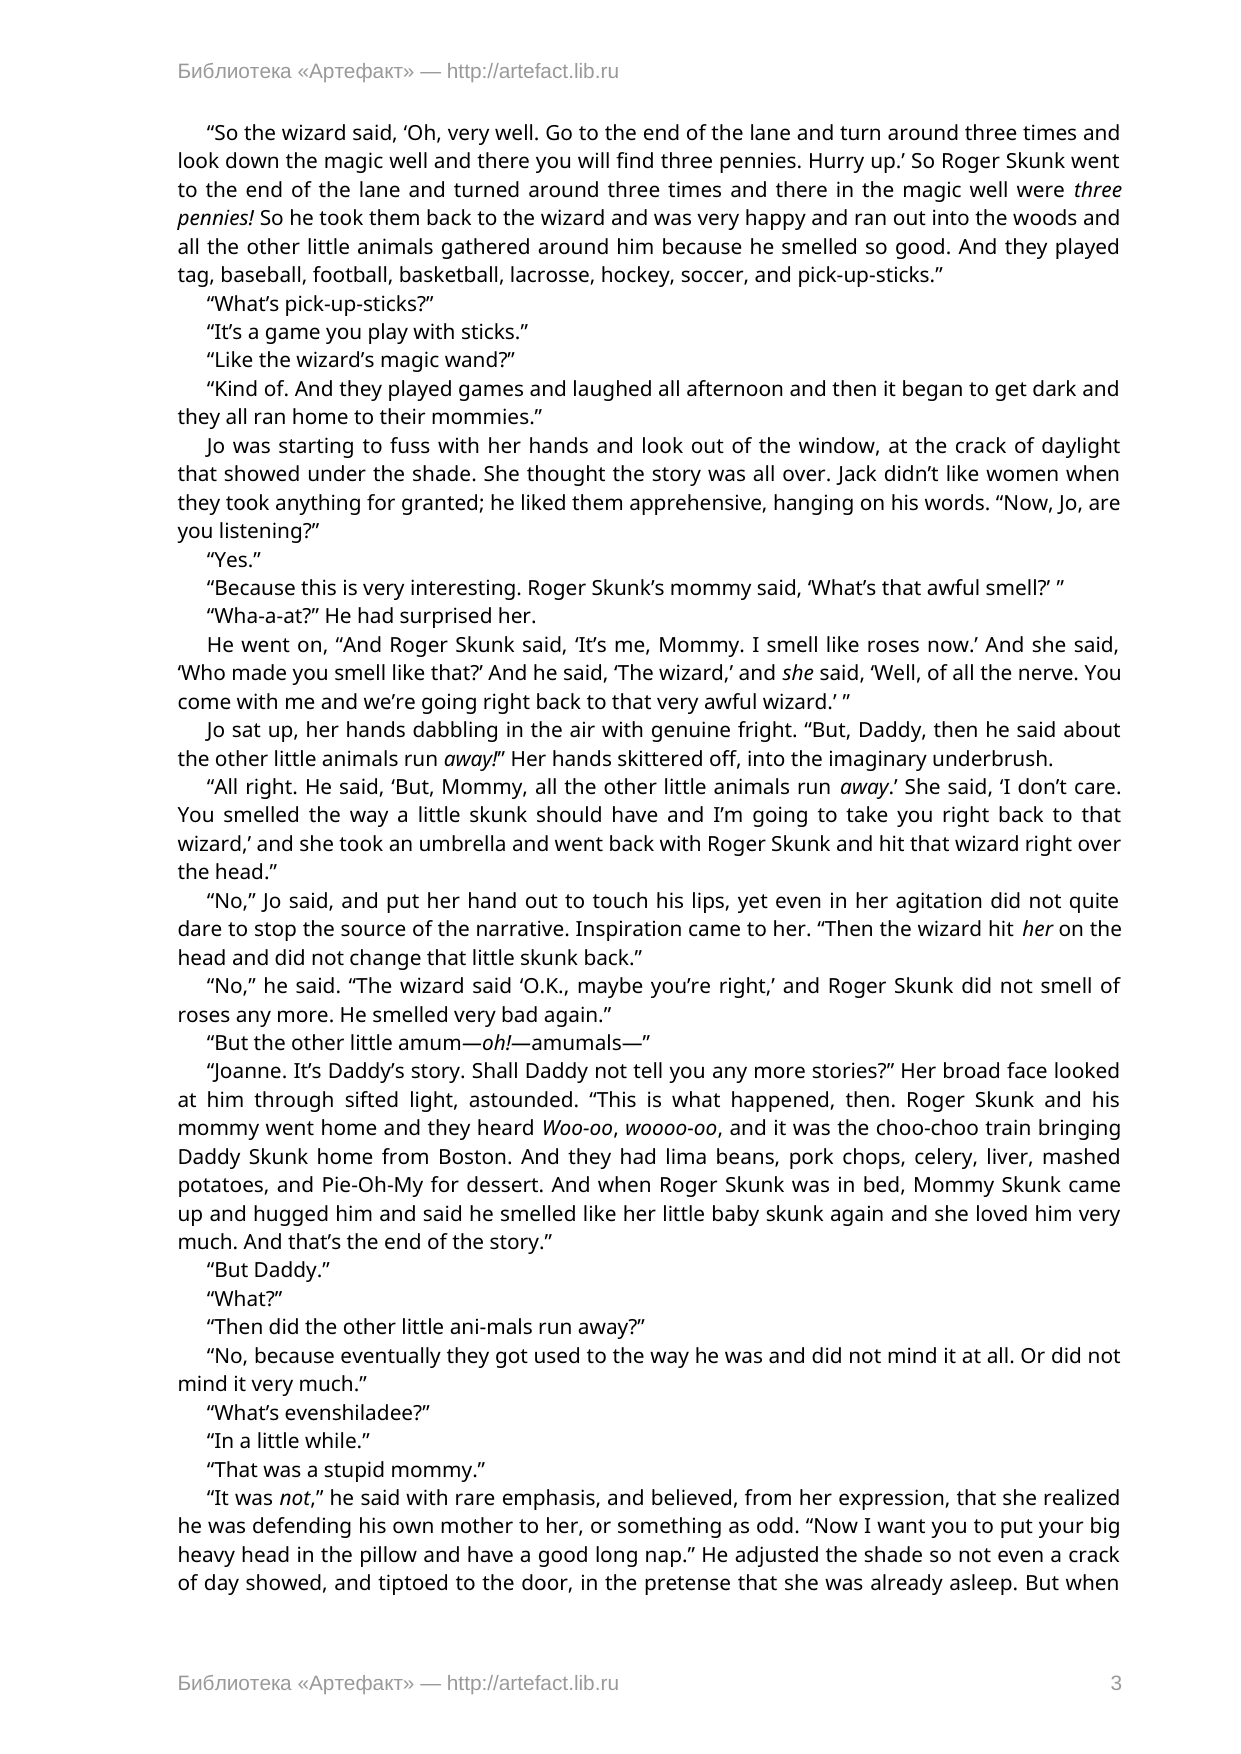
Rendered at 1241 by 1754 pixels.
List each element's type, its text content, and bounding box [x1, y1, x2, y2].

text “In a little while.” [177, 1426, 1122, 1455]
text Jo was starting to fuss with her hands and look out of the window, at the crack of daylight that showed under the shade. She thought the story was all over. Jack didn’t like women when they took anything for granted; he liked them apprehensive, hanging on his words. “Now, Jo, are you listening?” [177, 431, 1122, 545]
text “No,” he said. “The wizard said ‘O.K., maybe you’re right,’ and Roger Skunk did not smell of roses any more. He smelled very bad again.” [177, 971, 1122, 1028]
text “What’s evenshiladee?” [177, 1398, 1122, 1426]
text “Yes.” [177, 545, 1122, 573]
text “Joanne. It’s Daddy’s story. Shall Daddy not tell you any more stories?” Her broad face looked at him through sifted light, astounded. “This is what happened, then. Roger Skunk and his mommy went home and they heard Woo-oo, woooo-oo, and it was the choo-choo train bringing Daddy Skunk home from Boston. And they had lima beans, pork chops, celery, liver, mashed potatoes, and Pie-Oh-My for dessert. And when Roger Skunk was in bed, Mommy Skunk came up and hugged him and said he smelled like her little baby skunk again and she loved him very much. And that’s the end of the story.” [177, 1057, 1122, 1256]
text He went on, “And Roger Skunk said, ‘It’s me, Mommy. I smell like roses now.’ And she said, ‘Who made you smell like that?’ And he said, ‘The wizard,’ and she said, ‘Well, of all the nerve. You come with me and we’re going right back to that very awful wizard.’ ” [177, 630, 1122, 715]
text “Then did the other little ani-mals run away?” [177, 1312, 1122, 1341]
text “Wha-a-at?” He had surprised her. [177, 602, 1122, 630]
text “No,” Jo said, and put her hand out to touch his lips, yet even in her agitation did not quite dare to stop the source of the narrative. Inspiration came to her. “Then the wizard hit her on the head and did not change that little skunk back.” [177, 886, 1122, 971]
text “Like the wizard’s magic wand?” [177, 346, 1122, 374]
text “All right. He said, ‘But, Mommy, all the other little animals run away.’ She said, ‘I don’t care. You smelled the way a little skunk should have and I’m going to take you right back to that wizard,’ and she took an umbrella and went back with Roger Skunk and hit that wizard right over the head.” [177, 772, 1122, 886]
text “It’s a game you play with sticks.” [177, 317, 1122, 346]
text Jo sat up, her hands dabbling in the air with genuine fright. “But, Daddy, then he said about the other little animals run away!” Her hands skittered off, into the imaginary underbrush. [177, 715, 1122, 772]
text “So the wizard said, ‘Oh, very well. Go to the end of the lane and turn around three times and look down the magic well and there you will find three pennies. Hurry up.’ So Roger Skunk went to the end of the lane and turned around three times and there in the magic well were three pennies! So he took them back to the wizard and was very happy and ran out into the woods and all the other little animals gathered around him because he smelled so good. And they played tag, baseball, football, basketball, lacrosse, hockey, soccer, and pick-up-sticks.” [177, 118, 1122, 289]
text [177, 1483, 1122, 1597]
text “But the other little amum—oh!—amumals—” [177, 1028, 1122, 1057]
text “What’s pick-up-sticks?” [177, 289, 1122, 317]
text “No, because eventually they got used to the way he was and did not mind it at all. Or did not mind it very much.” [177, 1341, 1122, 1398]
text “What?” [177, 1284, 1122, 1312]
text “Kind of. And they played games and laughed all afternoon and then it began to get dark and they all ran home to their mommies.” [177, 374, 1122, 431]
text “That was a stupid mommy.” [177, 1455, 1122, 1483]
text “But Daddy.” [177, 1256, 1122, 1284]
text “Because this is very interesting. Roger Skunk’s mommy said, ‘What’s that awful smell?’ ” [177, 573, 1122, 602]
